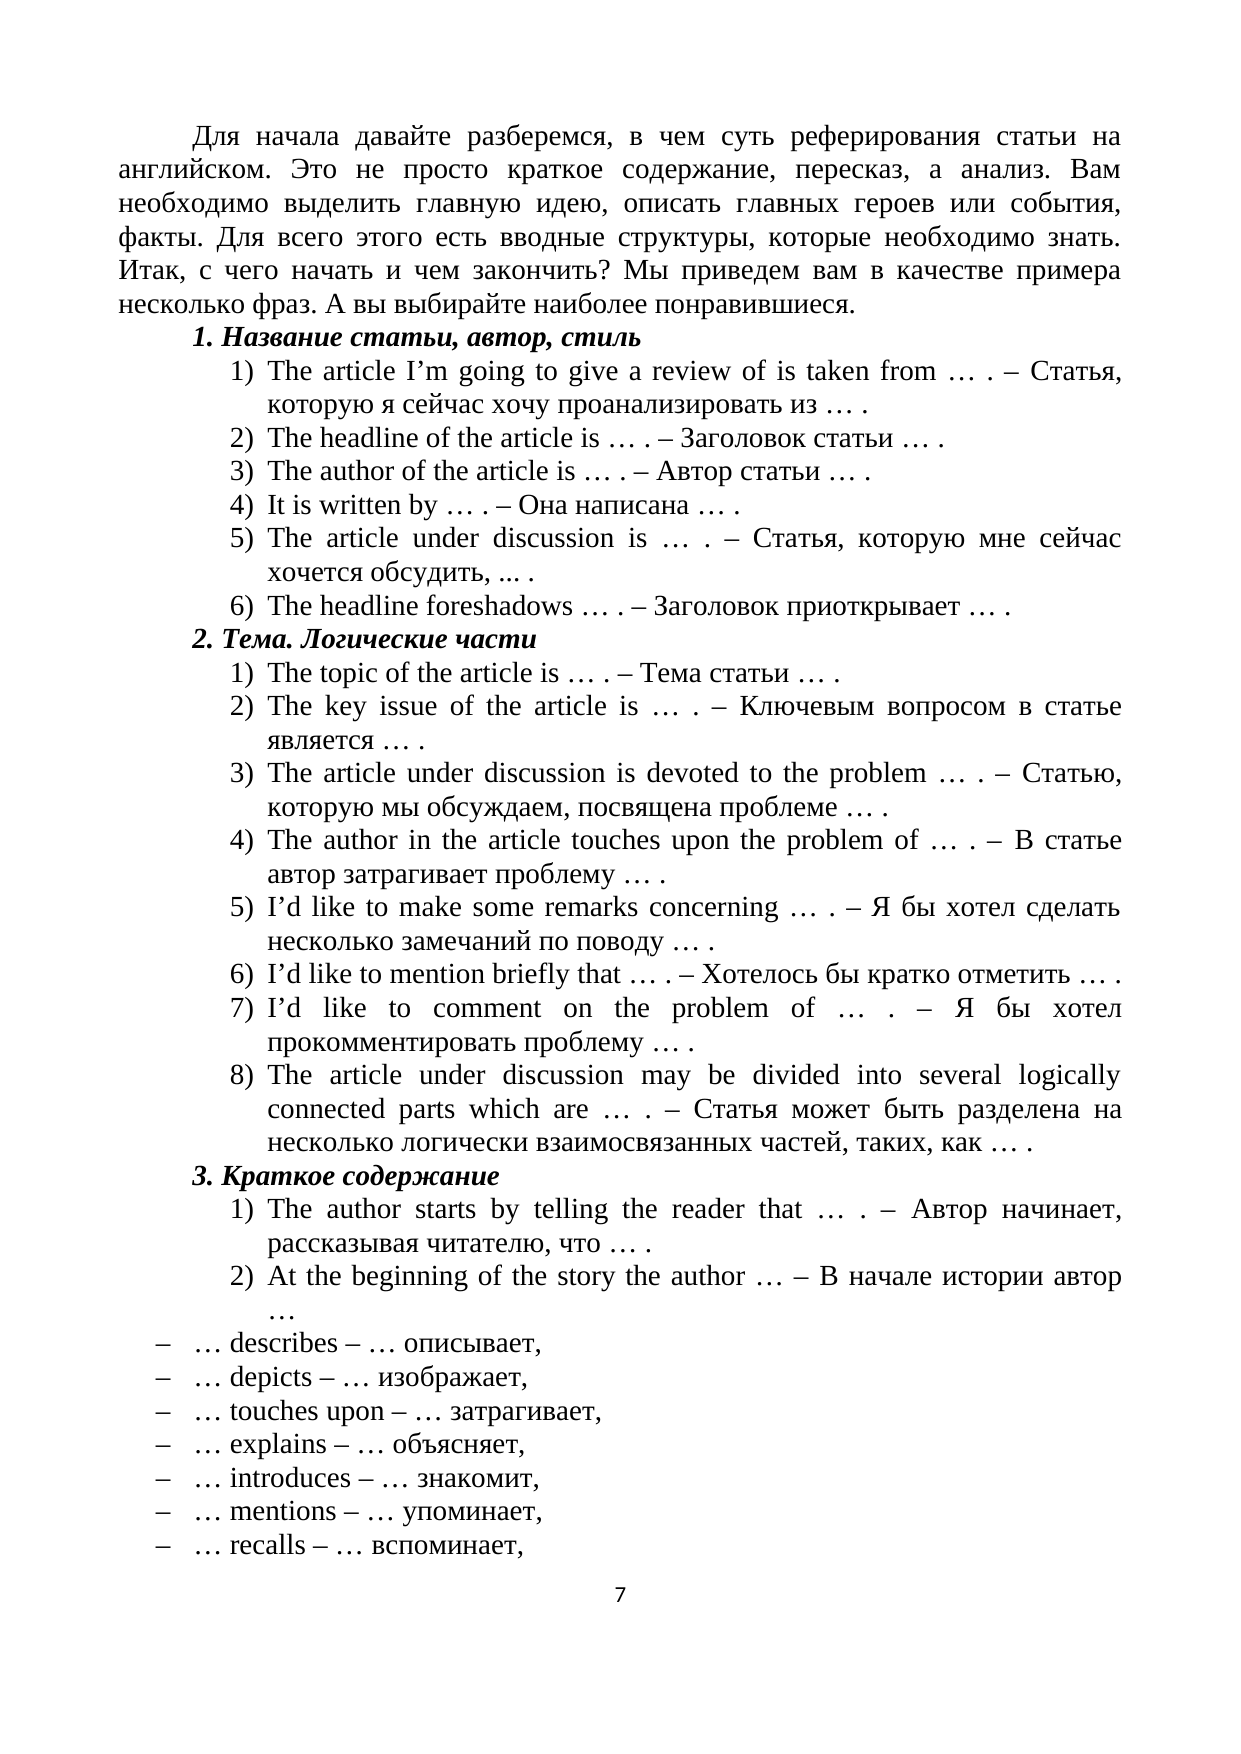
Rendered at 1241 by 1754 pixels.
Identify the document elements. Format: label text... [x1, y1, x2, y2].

list … describes – … описывает, [156, 1326, 1122, 1359]
list It is written by … . – Она написана … . [229, 487, 1122, 521]
list The article under discussion is … . – Статья, которую мне сейчас хочется обсудить, ... . [229, 521, 1122, 588]
list The author of the article is … . – Автор статьи … . [229, 453, 1122, 487]
list The article under discussion is devoted to the problem … . – Статью, которую мы обсуждаем, посвящена проблеме … . [229, 755, 1122, 822]
list At the beginning of the story the author … – В начале истории автор … [229, 1258, 1122, 1326]
list … depicts – … изображает, [156, 1359, 1122, 1393]
list I’d like to make some remarks concerning … . – Я бы хотел сделать несколько замечаний по поводу … . [229, 889, 1122, 957]
list I’d like to mention briefly that … . – Хотелось бы кратко отметить … . [229, 957, 1122, 990]
list … touches upon – … затрагивает, [156, 1393, 1122, 1426]
list The headline foreshadows … . – Заголовок приоткрывает … . [229, 588, 1122, 621]
list The topic of the article is … . – Тема статьи … . [229, 655, 1122, 688]
list The author starts by telling the reader that … . – Автор начинает, рассказывая читателю, что … . [229, 1191, 1122, 1258]
list … introduces – … знакомит, [156, 1460, 1122, 1493]
text 3. Краткое содержание [118, 1158, 1122, 1191]
list The headline of the article is … . – Заголовок статьи … . [229, 420, 1122, 453]
list … recalls – … вспоминает, [156, 1527, 1122, 1560]
list The article under discussion may be divided into several logically connected parts which are … . – Статья может быть разделена на несколько логически взаимосвязанных частей, таких, как … . [229, 1057, 1122, 1158]
list … mentions – … упоминает, [156, 1493, 1122, 1527]
text 1. Название статьи, автор, стиль [118, 319, 1122, 353]
list The article I’m going to give a review of is taken from … . – Статья, которую я сейчас хочу проанализировать из … . [229, 353, 1122, 420]
list The author in the article touches upon the problem of … . – В статье автор затрагивает проблему … . [229, 822, 1122, 889]
list The key issue of the article is … . – Ключевым вопросом в статье является … . [229, 688, 1122, 755]
list I’d like to comment on the problem of … . – Я бы хотел прокомментировать проблему … . [229, 990, 1122, 1057]
text Для начала давайте разберемся, в чем суть реферирования статьи на английском. Это не просто краткое содержание, пересказ, а анализ. Вам необходимо выделить главную идею, описать главных героев или события, факты. Для всего этого есть вводные структуры, которые необходимо знать. Итак, с чего начать и чем закончить? Мы приведем вам в качестве примера несколько фраз. А вы выбирайте наиболее понравившиеся. [118, 118, 1122, 319]
text 2. Тема. Логические части [118, 621, 1122, 655]
list … explains – … объясняет, [156, 1426, 1122, 1460]
